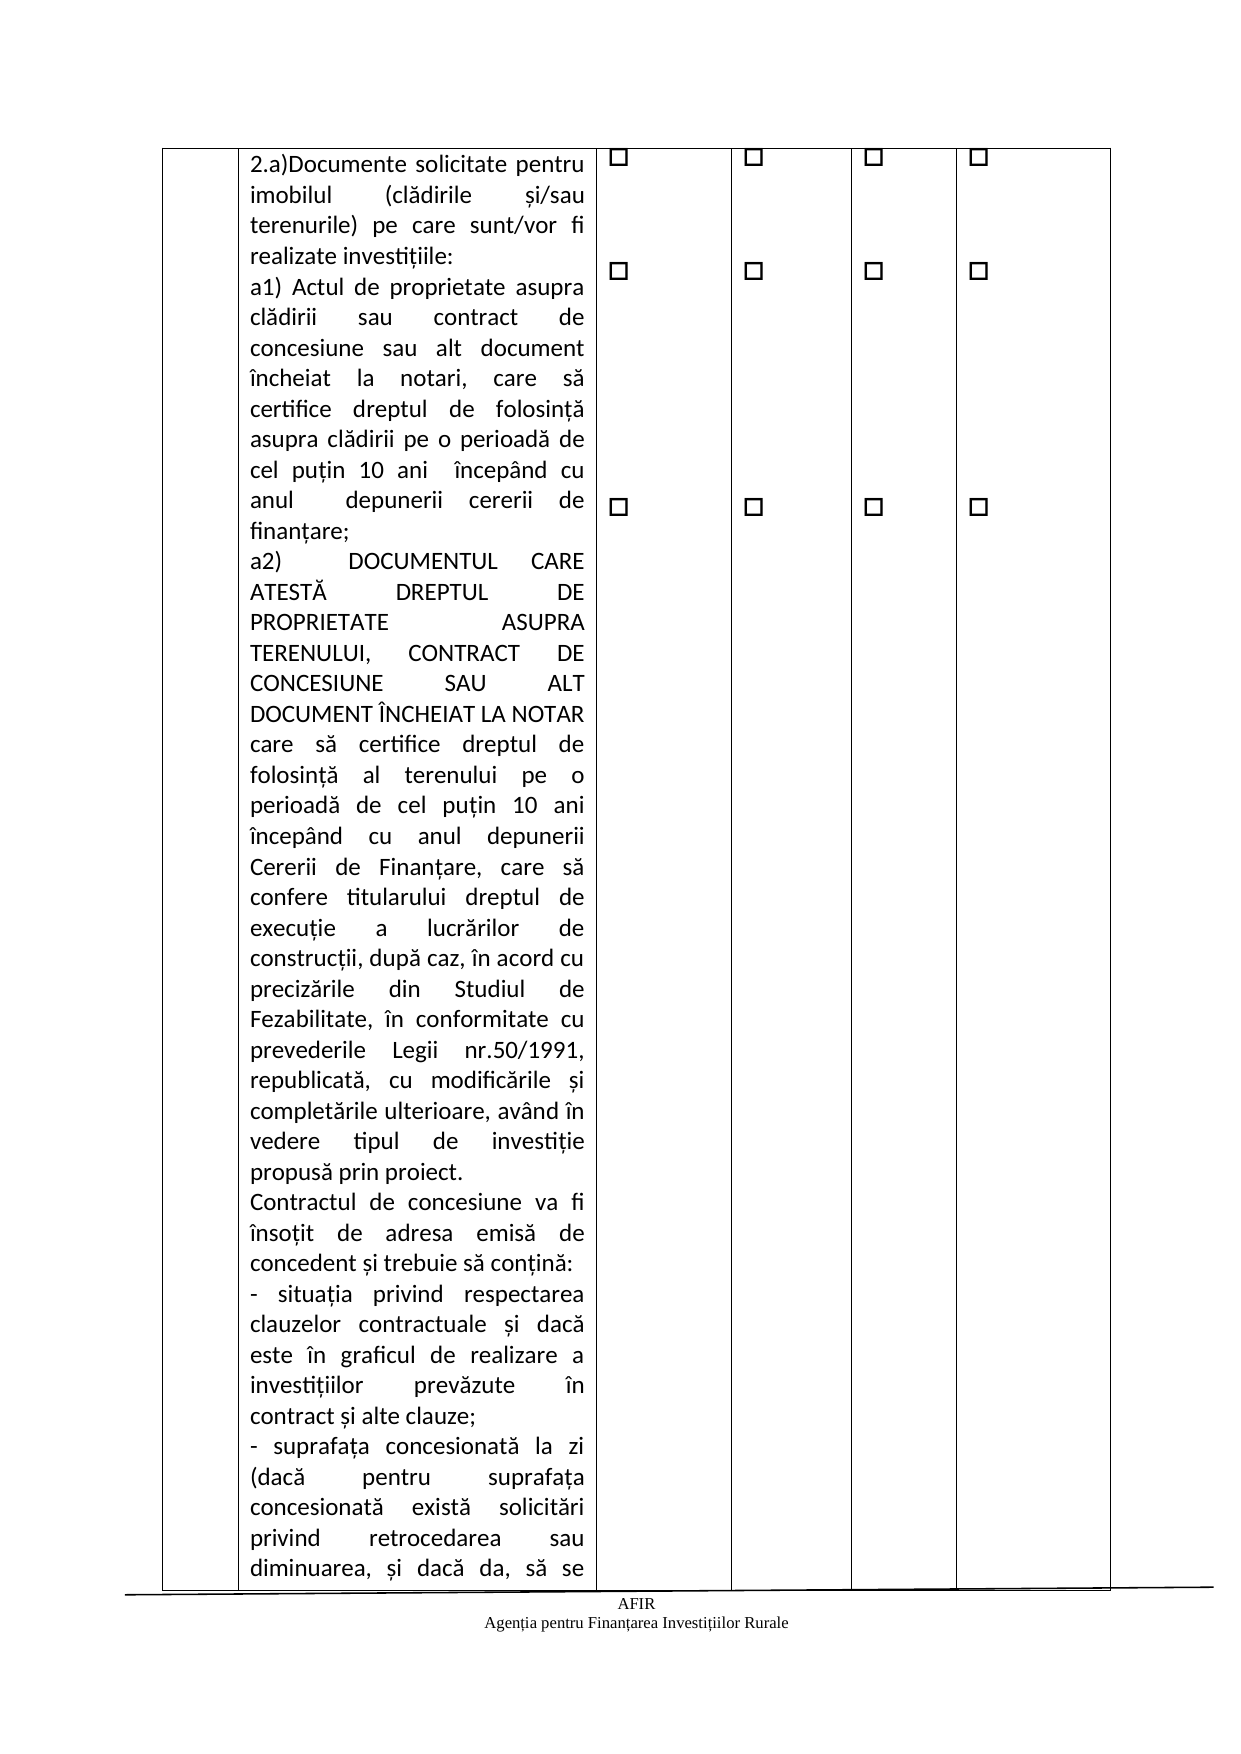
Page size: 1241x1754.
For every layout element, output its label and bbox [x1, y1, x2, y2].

table_cell [597, 149, 731, 1590]
table_cell [163, 149, 238, 1590]
table_cell [732, 149, 851, 1590]
table_cell [852, 149, 956, 1590]
table_cell [957, 149, 1110, 1590]
table_cell [239, 149, 596, 1590]
